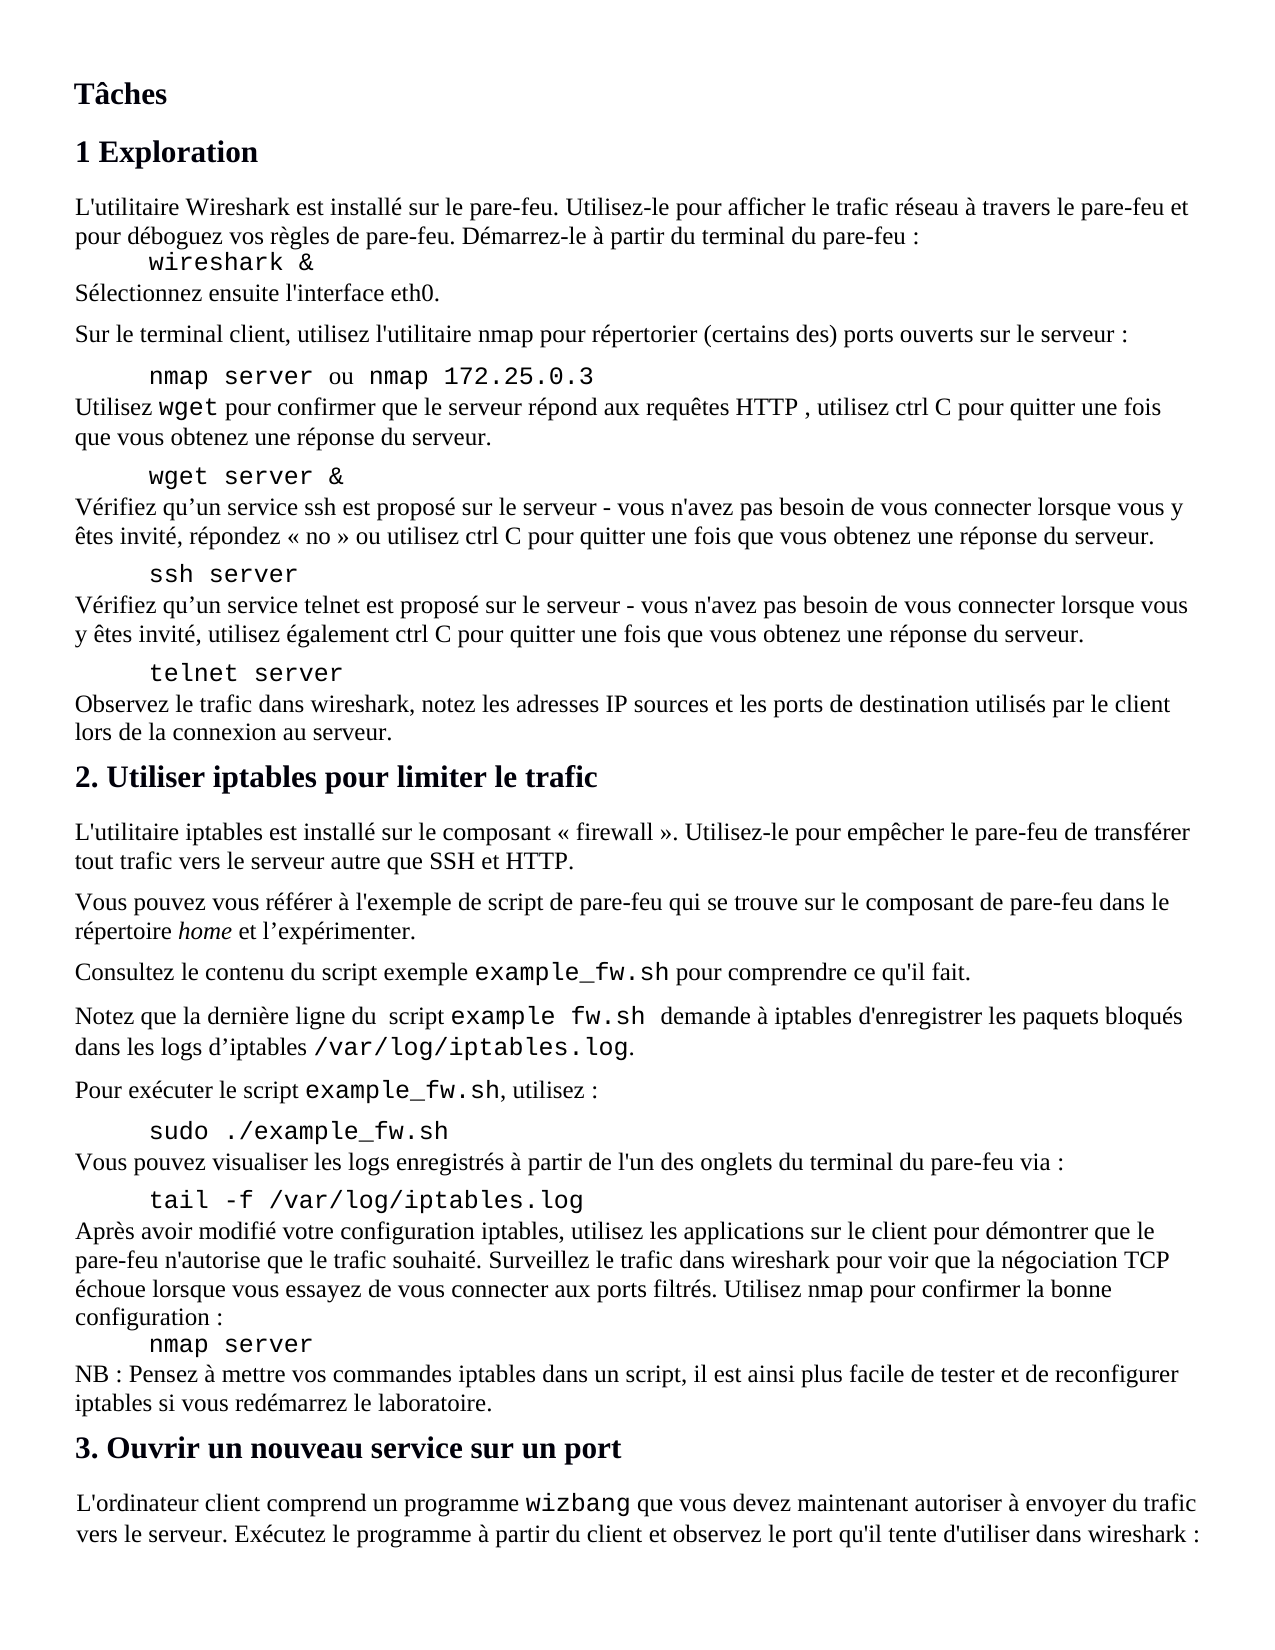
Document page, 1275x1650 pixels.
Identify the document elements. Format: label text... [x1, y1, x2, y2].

text Utilisez wget pour confirmer que le serveur répond aux requêtes HTTP , utilisez ctrl C pour quitter une fois que vous obtenez une réponse du serveur. [74, 392, 1200, 451]
text L'ordinateur client comprend un programme wizbang que vous devez maintenant autoriser à envoyer du trafic vers le serveur. Exécutez le programme à partir du client et observez le port qu'il tente d'utiliser dans wireshark : [76, 1488, 1200, 1548]
subtitle 1 Exploration [75, 134, 1200, 170]
text nmap server [149, 1331, 1200, 1359]
subtitle Tâches [73, 75, 1200, 111]
text tail -f /var/log/iptables.log [149, 1188, 1200, 1216]
text Observez le trafic dans wireshark, notez les adresses IP sources et les ports de destination utilisés par le client lors de la connexion au serveur. [74, 689, 1200, 746]
text Notez que la dernière ligne du script example fw.sh demande à iptables d'enregistrer les paquets bloqués dans les logs d’iptables /var/log/iptables.log. [74, 1001, 1200, 1062]
text nmap server ou nmap 172.25.0.3 [149, 361, 1200, 392]
text Sur le terminal client, utilisez l'utilitaire nmap pour répertorier (certains des) ports ouverts sur le serveur : [74, 319, 1200, 348]
text Vérifiez qu’un service telnet est proposé sur le serveur - vous n'avez pas besoin de vous connecter lorsque vous y êtes invité, utilisez également ctrl C pour quitter une fois que vous obtenez une réponse du serveur. [74, 590, 1200, 648]
subtitle 3. Ouvrir un nouveau service sur un port [75, 1429, 1200, 1466]
text sudo ./example_fw.sh [149, 1118, 1200, 1147]
text L'utilitaire iptables est installé sur le composant « firewall ». Utilisez-le pour empêcher le pare-feu de transférer tout trafic vers le serveur autre que SSH et HTTP. [74, 817, 1200, 875]
text telnet server [149, 660, 1200, 689]
text ssh server [149, 562, 1200, 590]
text wireshark & [149, 250, 1200, 278]
text Vérifiez qu’un service ssh est proposé sur le serveur - vous n'avez pas besoin de vous connecter lorsque vous y êtes invité, répondez « no » ou utilisez ctrl C pour quitter une fois que vous obtenez une réponse du serveur. [74, 492, 1200, 549]
text NB : Pensez à mettre vos commandes iptables dans un script, il est ainsi plus facile de tester et de reconfigurer iptables si vous redémarrez le laboratoire. [74, 1359, 1200, 1417]
text Vous pouvez vous référer à l'exemple de script de pare-feu qui se trouve sur le composant de pare-feu dans le répertoire home et l’expérimenter. [74, 887, 1200, 945]
text Consultez le contenu du script exemple example_fw.sh pour comprendre ce qu'il fait. [74, 957, 1200, 988]
text L'utilitaire Wireshark est installé sur le pare-feu. Utilisez-le pour afficher le trafic réseau à travers le pare-feu et pour déboguez vos règles de pare-feu. Démarrez-le à partir du terminal du pare-feu : [75, 192, 1200, 250]
text Sélectionnez ensuite l'interface eth0. [74, 278, 1200, 307]
text Pour exécuter le script example_fw.sh, utilisez : [74, 1075, 1200, 1106]
text Après avoir modifié votre configuration iptables, utilisez les applications sur le client pour démontrer que le pare-feu n'autorise que le trafic souhaité. Surveillez le trafic dans wireshark pour voir que la négociation TCP échoue lorsque vous essayez de vous connecter aux ports filtrés. Utilisez nmap pour confirmer la bonne configuration : [75, 1216, 1200, 1331]
subtitle 2. Utiliser iptables pour limiter le trafic [75, 759, 1200, 795]
text wget server & [149, 464, 1200, 492]
text Vous pouvez visualiser les logs enregistrés à partir de l'un des onglets du terminal du pare-feu via : [74, 1147, 1200, 1175]
